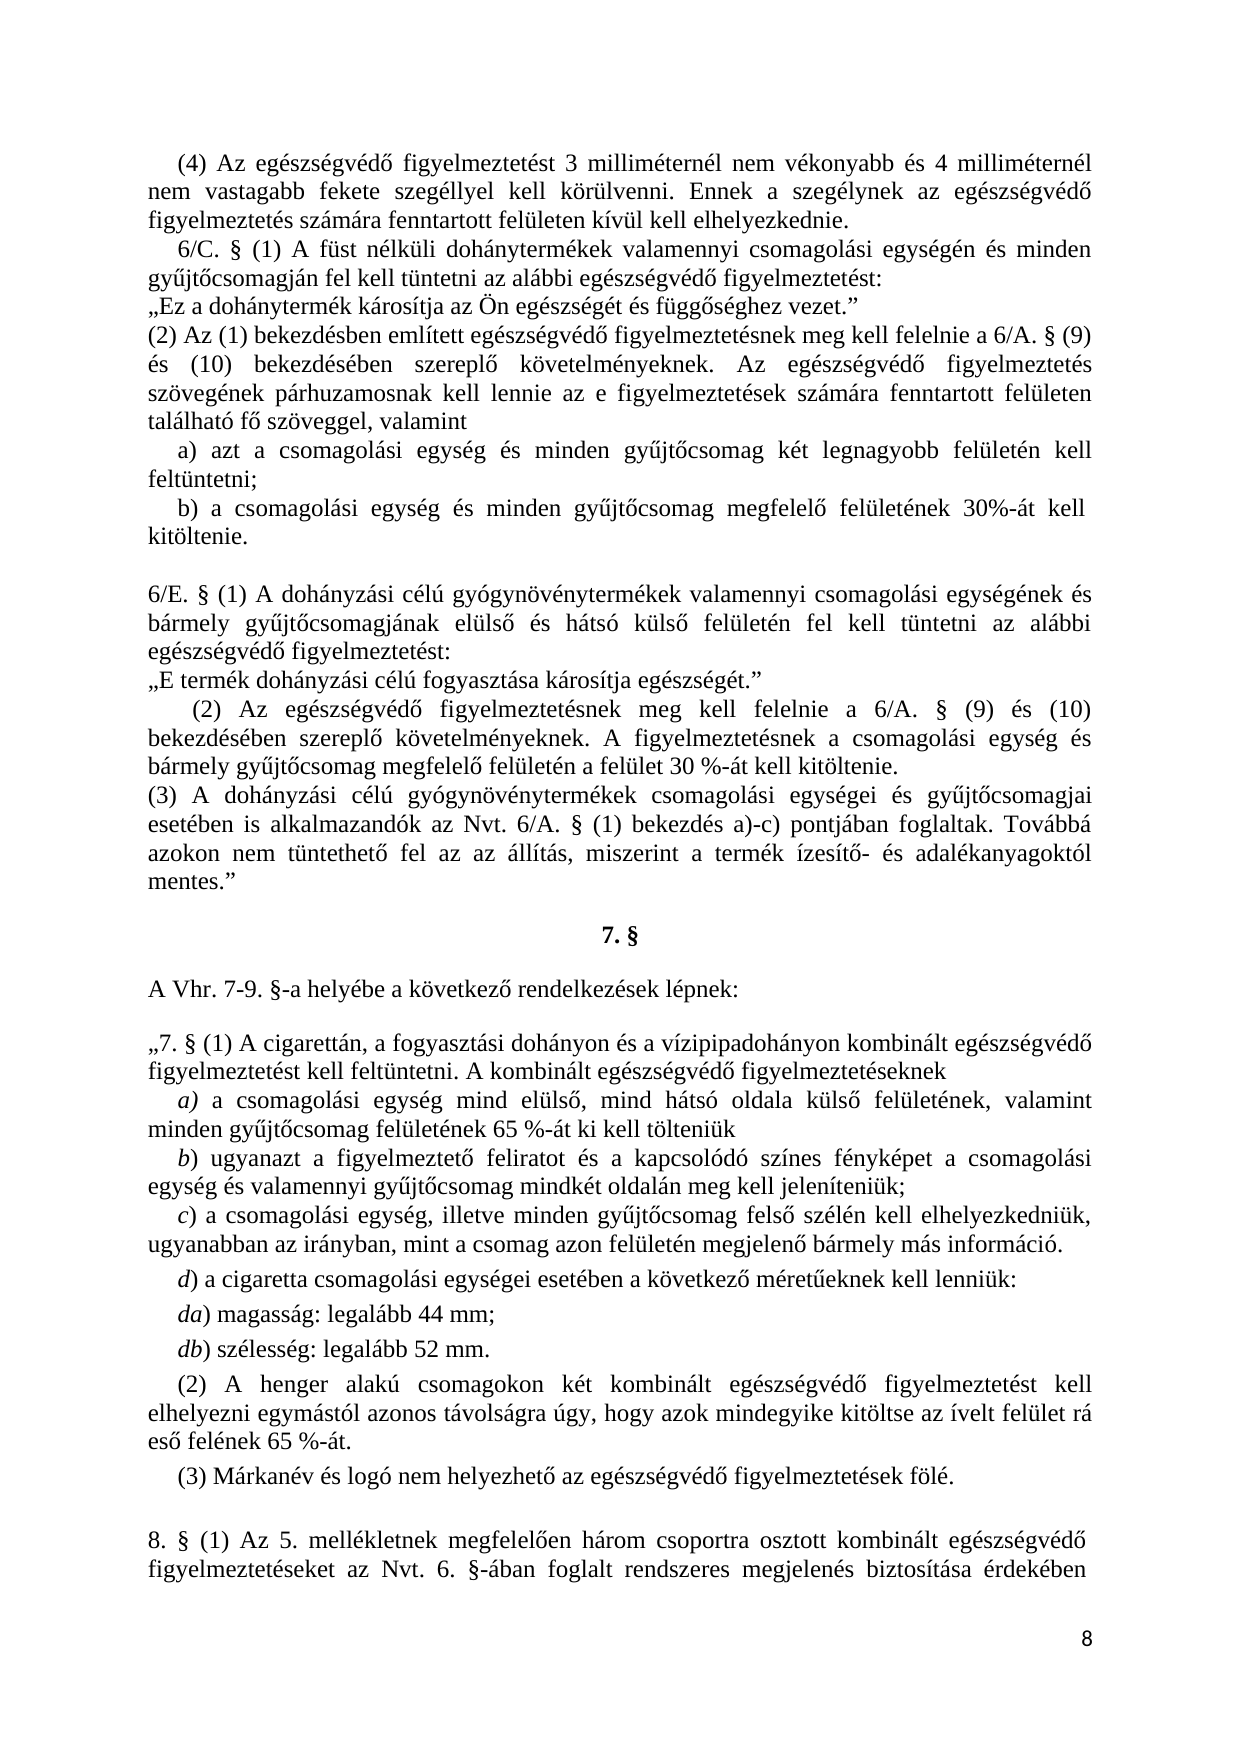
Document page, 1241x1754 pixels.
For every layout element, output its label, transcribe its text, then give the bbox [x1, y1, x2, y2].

text (2) A henger alakú csomagokon két kombinált egészségvédő figyelmeztetést kell elhelyezni egymástól azonos távolságra úgy, hogy azok mindegyike kitöltse az ívelt felület rá eső felének 65 %-át. [148, 1369, 1093, 1455]
text c) a csomagolási egység, illetve minden gyűjtőcsomag felső szélén kell elhelyezkedniük, ugyanabban az irányban, mint a csomag azon felületén megjelenő bármely más információ. [148, 1200, 1093, 1258]
text (2) Az (1) bekezdésben említett egészségvédő figyelmeztetésnek meg kell felelnie a 6/A. § (9) és (10) bekezdésében szereplő követelményeknek. Az egészségvédő figyelmeztetés szövegének párhuzamosnak kell lennie az e figyelmeztetések számára fenntartott felületen található fő szöveggel, valamint [148, 320, 1093, 435]
text A Vhr. 7-9. §-a helyébe a következő rendelkezések lépnek: [148, 974, 1093, 1003]
text b) ugyanazt a figyelmeztető feliratot és a kapcsolódó színes fényképet a csomagolási egység és valamennyi gyűjtőcsomag mindkét oldalán meg kell jeleníteniük; [148, 1143, 1093, 1200]
text (2) Az egészségvédő figyelmeztetésnek meg kell felelnie a 6/A. § (9) és (10) bekezdésében szereplő követelményeknek. A figyelmeztetésnek a csomagolási egység és bármely gyűjtőcsomag megfelelő felületén a felület 30 %-át kell kitöltenie. [148, 694, 1093, 780]
text 6/C. § (1) A füst nélküli dohánytermékek valamennyi csomagolási egységén és minden gyűjtőcsomagján fel kell tüntetni az alábbi egészségvédő figyelmeztetést: [148, 234, 1093, 291]
text b) a csomagolási egység és minden gyűjtőcsomag megfelelő felületének 30%-át kell kitöltenie. [148, 493, 1087, 550]
text (3) Márkanév és logó nem helyezhető az egészségvédő figyelmeztetések fölé. [148, 1461, 1093, 1490]
text db) szélesség: legalább 52 mm. [148, 1334, 1093, 1363]
text d) a cigaretta csomagolási egységei esetében a következő méretűeknek kell lenniük: [148, 1264, 1093, 1293]
text da) magasság: legalább 44 mm; [148, 1299, 1093, 1328]
text a) azt a csomagolási egység és minden gyűjtőcsomag két legnagyobb felületén kell feltüntetni; [148, 435, 1093, 493]
text 6/E. § (1) A dohányzási célú gyógynövénytermékek valamennyi csomagolási egységének és bármely gyűjtőcsomagjának elülső és hátsó külső felületén fel kell tüntetni az alábbi egészségvédő figyelmeztetést: [148, 579, 1093, 665]
text (3) A dohányzási célú gyógynövénytermékek csomagolási egységei és gyűjtőcsomagjai esetében is alkalmazandók az Nvt. 6/A. § (1) bekezdés a)-c) pontjában foglaltak. Továbbá azokon nem tüntethető fel az az állítás, miszerint a termék ízesítő- és adalékanyagoktól mentes.” [148, 780, 1093, 895]
text 7. § [148, 920, 1093, 949]
text a) a csomagolási egység mind elülső, mind hátsó oldala külső felületének, valamint minden gyűjtőcsomag felületének 65 %-át ki kell tölteniük [148, 1085, 1093, 1143]
text „7. § (1) A cigarettán, a fogyasztási dohányon és a vízipipadohányon kombinált egészségvédő figyelmeztetést kell feltüntetni. A kombinált egészségvédő figyelmeztetéseknek [148, 1028, 1093, 1085]
text „Ez a dohánytermék károsítja az Ön egészségét és függőséghez vezet.” [148, 291, 1093, 320]
text „E termék dohányzási célú fogyasztása károsítja egészségét.” [148, 665, 1093, 694]
text (4) Az egészségvédő figyelmeztetést 3 milliméternél nem vékonyabb és 4 milliméternél nem vastagabb fekete szegéllyel kell körülvenni. Ennek a szegélynek az egészségvédő figyelmeztetés számára fenntartott felületen kívül kell elhelyezkednie. [148, 148, 1093, 234]
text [148, 1525, 1087, 1583]
